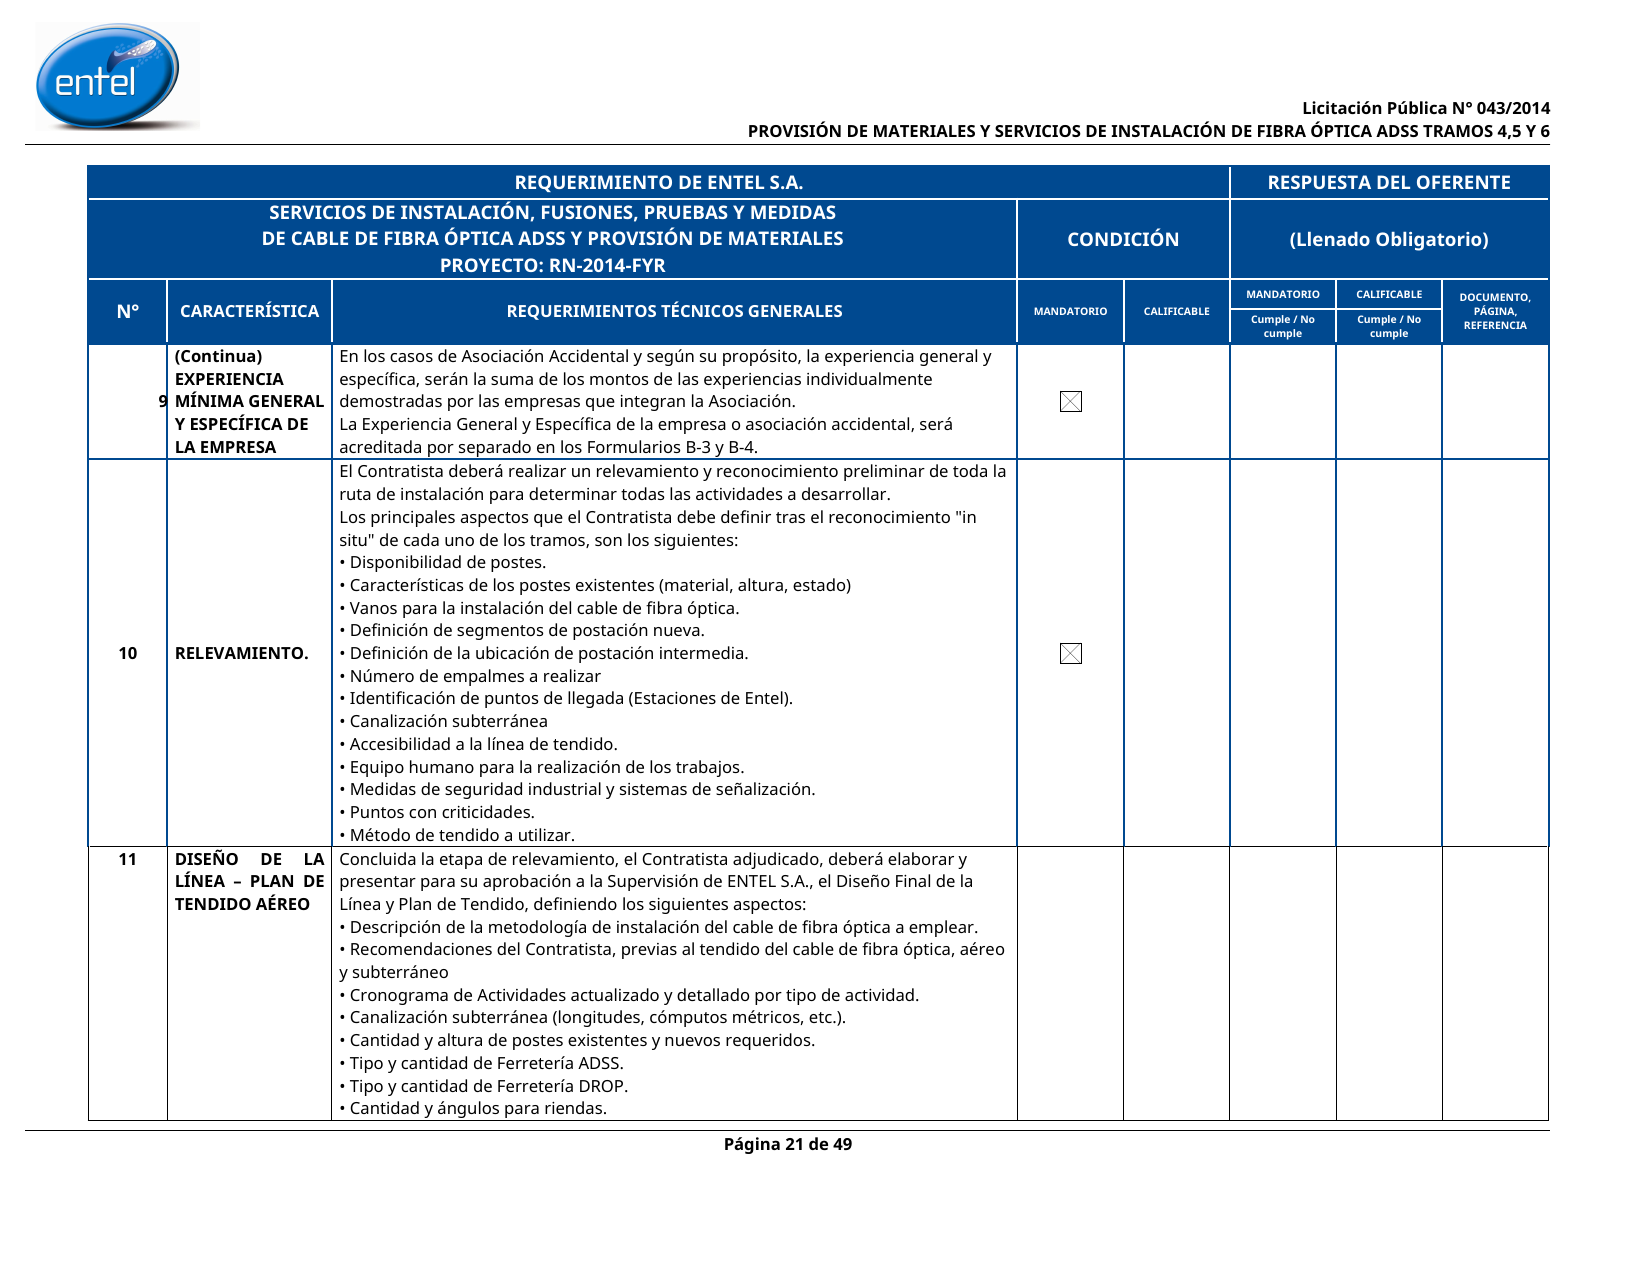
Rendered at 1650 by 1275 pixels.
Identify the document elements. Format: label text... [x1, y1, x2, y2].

table_cell [1230, 847, 1336, 1120]
table_cell Cumple / No cumple [1337, 310, 1441, 342]
table_cell [1443, 846, 1548, 1120]
table_cell N° [89, 280, 166, 342]
table_header RESPUESTA DEL OFERENTE [1231, 167, 1548, 198]
table_cell 11 [89, 847, 167, 1120]
table_cell En los casos de Asociación Accidental y según su propósito, la experiencia general y específica, serán la suma de los montos de las experiencias individualmente demostradas por las empresas que integran la Asociación. La Experiencia General y Específica de la empresa o asociación accidental, será acreditada por separado en los Formularios B-3 y B-4. [333, 345, 1016, 458]
table_cell [1337, 345, 1441, 458]
table_cell [1443, 460, 1548, 846]
table_cell CALIFICABLE [1337, 280, 1441, 308]
table_cell [1337, 847, 1442, 1120]
table_cell [1125, 460, 1229, 846]
table_cell [1337, 460, 1441, 846]
table_cell El Contratista deberá realizar un relevamiento y reconocimiento preliminar de toda la ruta de instalación para determinar todas las actividades a desarrollar. Los principales aspectos que el Contratista debe definir tras el reconocimiento "in situ" de cada uno de los tramos, son los siguientes: • Disponibilidad de postes. • Características de los postes existentes (material, altura, estado) • Vanos para la instalación del cable de fibra óptica. • Definición de segmentos de postación nueva. • Definición de la ubicación de postación intermedia. • Número de empalmes a realizar • Identificación de puntos de llegada (Estaciones de Entel). • Canalización subterránea • Accesibilidad a la línea de tendido. • Equipo humano para la realización de los trabajos. • Medidas de seguridad industrial y sistemas de señalización. • Puntos con criticidades. • Método de tendido a utilizar. [333, 460, 1016, 846]
table_cell CONDICIÓN [1018, 200, 1229, 278]
table_cell 10 [89, 460, 166, 846]
table_cell (Continua) EXPERIENCIA MÍNIMA GENERAL Y ESPECÍFICA DE LA EMPRESA [168, 345, 331, 458]
table_header REQUERIMIENTO DE ENTEL S.A. [89, 167, 1229, 198]
table_cell [1443, 345, 1548, 458]
table_cell SERVICIOS DE INSTALACIÓN, FUSIONES, PRUEBAS Y MEDIDAS DE CABLE DE FIBRA ÓPTICA ADSS Y PROVISIÓN DE MATERIALES [89, 200, 1016, 251]
table_cell MANDATORIO [1018, 280, 1123, 342]
table_cell [1124, 847, 1229, 1120]
table_cell RELEVAMIENTO. [168, 460, 331, 846]
table_cell [1018, 460, 1123, 846]
table_cell [1125, 345, 1229, 458]
table_cell [1018, 847, 1123, 1120]
table_cell MANDATORIO [1231, 280, 1335, 308]
table_cell Cumple / No cumple [1231, 310, 1335, 342]
table_cell [1018, 345, 1123, 458]
table_cell (Llenado Obligatorio) [1231, 200, 1548, 278]
table_cell PROYECTO: RN-2014-FYR [89, 251, 1016, 278]
table_cell REQUERIMIENTOS TÉCNICOS GENERALES [333, 280, 1016, 342]
picture [35, 22, 201, 131]
table_cell [1231, 345, 1335, 458]
table_cell DISEÑO DE LA LÍNEA – PLAN DE TENDIDO AÉREO [168, 847, 331, 1120]
table_cell CARACTERÍSTICA [168, 280, 331, 342]
table_cell [1231, 460, 1335, 846]
table_cell CALIFICABLE [1125, 280, 1229, 342]
table_cell 9 [89, 345, 166, 458]
table_cell DOCUMENTO, PÁGINA, REFERENCIA [1443, 280, 1548, 342]
